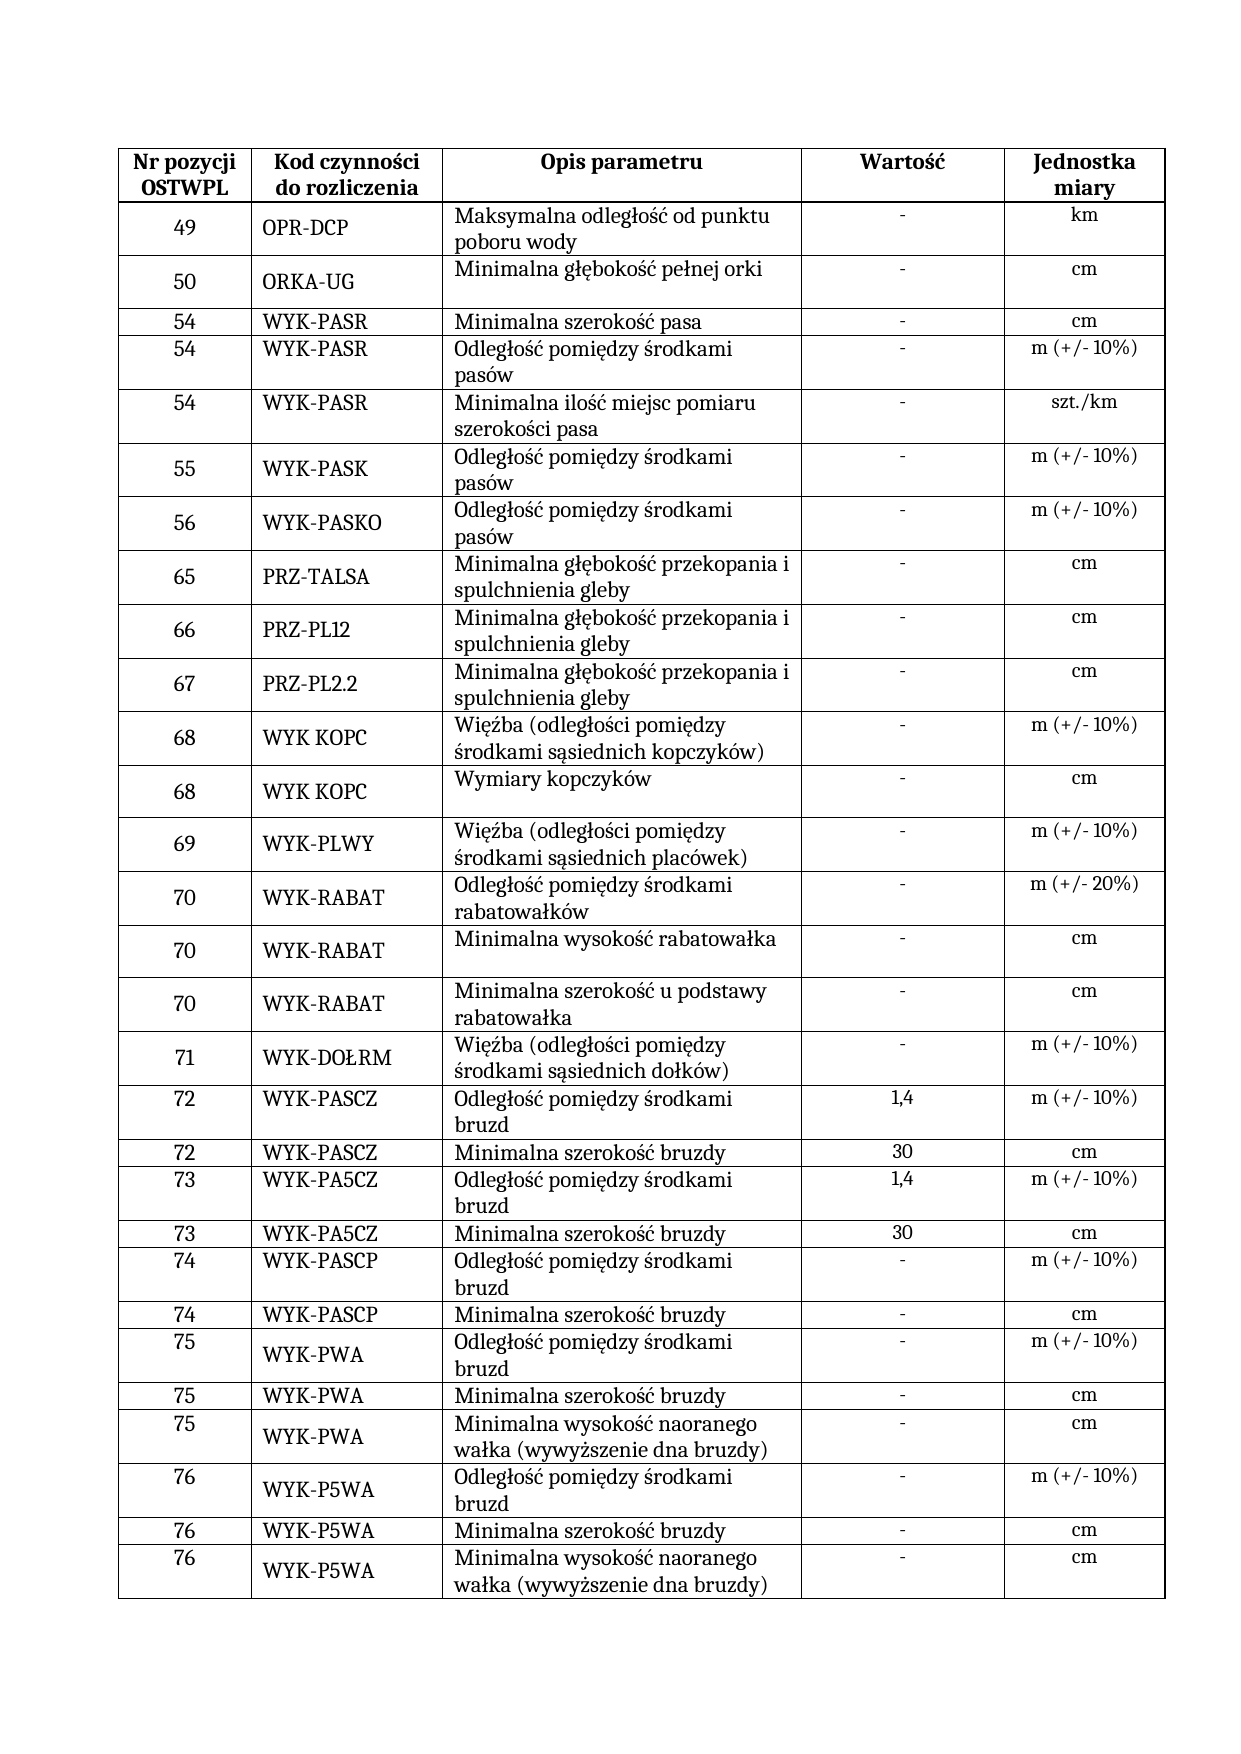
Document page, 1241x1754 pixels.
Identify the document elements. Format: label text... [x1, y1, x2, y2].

table_cell 69 [119, 818, 251, 871]
table_cell Minimalna szerokość pasa [443, 309, 801, 335]
table_cell - [802, 390, 1004, 442]
table_cell WYK-P5WA [252, 1464, 442, 1517]
table_cell m (+/- 10%) [1005, 1086, 1164, 1138]
table_cell Minimalna szerokość bruzdy [443, 1383, 801, 1409]
table_cell WYK-RABAT [252, 926, 442, 977]
table_cell m (+/- 10%) [1005, 497, 1164, 550]
table_cell - [802, 1410, 1004, 1463]
table_cell Maksymalna odległość od punktu poboru wody [443, 203, 801, 255]
table_cell WYK-PASR [252, 336, 442, 389]
table_cell - [802, 551, 1004, 604]
table_cell Odległość pomiędzy środkami bruzd [443, 1086, 801, 1138]
table_cell WYK-PA5CZ [252, 1167, 442, 1219]
table_cell cm [1005, 309, 1164, 335]
table_cell 49 [119, 203, 251, 255]
table_cell - [802, 336, 1004, 389]
table_cell Minimalna wysokość rabatowałka [443, 926, 801, 977]
table_cell WYK-PASKO [252, 497, 442, 550]
table_cell Odległość pomiędzy środkami pasów [443, 444, 801, 496]
table_header Nr pozycji OSTWPL [119, 149, 251, 201]
table_cell - [802, 1329, 1004, 1382]
table_cell 54 [119, 336, 251, 389]
table_cell m (+/- 10%) [1005, 444, 1164, 496]
table_cell 30 [802, 1221, 1004, 1247]
table_cell 70 [119, 872, 251, 925]
table_cell - [802, 978, 1004, 1031]
table_cell Minimalna głębokość przekopania i spulchnienia gleby [443, 659, 801, 711]
table_cell 66 [119, 605, 251, 657]
table_cell - [802, 1383, 1004, 1409]
table_cell cm [1005, 256, 1164, 307]
table_cell 54 [119, 309, 251, 335]
table_cell Minimalna głębokość przekopania i spulchnienia gleby [443, 551, 801, 604]
table_cell - [802, 926, 1004, 977]
table_cell Minimalna ilość miejsc pomiaru szerokości pasa [443, 390, 801, 442]
table_cell cm [1005, 766, 1164, 817]
table_cell WYK-PASCZ [252, 1140, 442, 1166]
table_cell WYK-PA5CZ [252, 1221, 442, 1247]
table_cell m (+/- 10%) [1005, 1464, 1164, 1517]
table_cell Więźba (odległości pomiędzy środkami sąsiednich kopczyków) [443, 712, 801, 765]
table_cell Odległość pomiędzy środkami rabatowałków [443, 872, 801, 925]
table_cell Wymiary kopczyków [443, 766, 801, 817]
table_cell 72 [119, 1140, 251, 1166]
table_cell - [802, 256, 1004, 307]
table_cell 54 [119, 390, 251, 442]
table_cell Więźba (odległości pomiędzy środkami sąsiednich dołków) [443, 1032, 801, 1085]
table_cell - [802, 659, 1004, 711]
table_cell 74 [119, 1248, 251, 1301]
table_cell WYK-RABAT [252, 978, 442, 1031]
table_cell PRZ-TALSA [252, 551, 442, 604]
table_cell WYK-PWA [252, 1410, 442, 1463]
table_cell m (+/- 10%) [1005, 818, 1164, 871]
table_cell 1,4 [802, 1086, 1004, 1138]
table_cell WYK-P5WA [252, 1518, 442, 1544]
table_cell WYK-PLWY [252, 818, 442, 871]
table_cell - [802, 872, 1004, 925]
table_cell cm [1005, 1545, 1164, 1598]
table_cell Minimalna szerokość bruzdy [443, 1140, 801, 1166]
table_header Jednostka miary [1005, 149, 1164, 201]
table_cell 65 [119, 551, 251, 604]
table_cell Minimalna głębokość pełnej orki [443, 256, 801, 307]
table_cell 76 [119, 1464, 251, 1517]
table_cell 76 [119, 1518, 251, 1544]
table_cell 75 [119, 1410, 251, 1463]
table_cell 74 [119, 1302, 251, 1328]
table_cell - [802, 818, 1004, 871]
table_cell cm [1005, 551, 1164, 604]
table_cell cm [1005, 1518, 1164, 1544]
table_cell cm [1005, 605, 1164, 657]
table_cell 71 [119, 1032, 251, 1085]
table_cell 70 [119, 978, 251, 1031]
table_cell cm [1005, 926, 1164, 977]
table_cell - [802, 444, 1004, 496]
table_cell 75 [119, 1329, 251, 1382]
table_cell WYK-PASK [252, 444, 442, 496]
table_cell szt./km [1005, 390, 1164, 442]
table_cell 50 [119, 256, 251, 307]
table_cell - [802, 1032, 1004, 1085]
table_cell WYK-P5WA [252, 1545, 442, 1598]
table_cell 67 [119, 659, 251, 711]
table_cell - [802, 766, 1004, 817]
table_cell 70 [119, 926, 251, 977]
table_cell m (+/- 10%) [1005, 1248, 1164, 1301]
table_cell WYK-PWA [252, 1383, 442, 1409]
table_cell - [802, 203, 1004, 255]
table_cell m (+/- 10%) [1005, 1167, 1164, 1219]
table_cell WYK-PASCP [252, 1248, 442, 1301]
table_cell 73 [119, 1167, 251, 1219]
table_cell WYK-PASCZ [252, 1086, 442, 1138]
table_cell Odległość pomiędzy środkami bruzd [443, 1329, 801, 1382]
table_cell - [802, 1518, 1004, 1544]
table_cell WYK KOPC [252, 712, 442, 765]
table_header Wartość [802, 149, 1004, 201]
table_cell cm [1005, 978, 1164, 1031]
table_cell m (+/- 10%) [1005, 1032, 1164, 1085]
table_cell WYK-PASR [252, 390, 442, 442]
table_cell Minimalna szerokość bruzdy [443, 1221, 801, 1247]
table_cell m (+/- 10%) [1005, 1329, 1164, 1382]
table_cell WYK-PWA [252, 1329, 442, 1382]
table_header Opis parametru [443, 149, 801, 201]
table_cell Minimalna szerokość u podstawy rabatowałka [443, 978, 801, 1031]
table_cell WYK-PASCP [252, 1302, 442, 1328]
table_cell - [802, 605, 1004, 657]
table_cell - [802, 1248, 1004, 1301]
table_cell cm [1005, 1383, 1164, 1409]
table_cell 1,4 [802, 1167, 1004, 1219]
table_cell Więźba (odległości pomiędzy środkami sąsiednich placówek) [443, 818, 801, 871]
table_cell km [1005, 203, 1164, 255]
table_cell ORKA-UG [252, 256, 442, 307]
table_cell 75 [119, 1383, 251, 1409]
table_cell cm [1005, 1302, 1164, 1328]
table_cell 72 [119, 1086, 251, 1138]
table_cell 68 [119, 712, 251, 765]
table_cell Minimalna szerokość bruzdy [443, 1302, 801, 1328]
table_cell 55 [119, 444, 251, 496]
table_cell WYK-PASR [252, 309, 442, 335]
table_cell - [802, 309, 1004, 335]
table_cell m (+/- 20%) [1005, 872, 1164, 925]
table_cell Odległość pomiędzy środkami bruzd [443, 1167, 801, 1219]
table_cell - [802, 712, 1004, 765]
table_cell 76 [119, 1545, 251, 1598]
table_cell Odległość pomiędzy środkami bruzd [443, 1248, 801, 1301]
table_cell - [802, 1545, 1004, 1598]
table_cell Minimalna głębokość przekopania i spulchnienia gleby [443, 605, 801, 657]
table_cell cm [1005, 1410, 1164, 1463]
table_cell Minimalna wysokość naoranego wałka (wywyższenie dna bruzdy) [443, 1545, 801, 1598]
table_cell cm [1005, 659, 1164, 711]
table_cell PRZ-PL12 [252, 605, 442, 657]
table_cell 68 [119, 766, 251, 817]
table_cell m (+/- 10%) [1005, 336, 1164, 389]
table_header Kod czynności do rozliczenia [252, 149, 442, 201]
table_cell Odległość pomiędzy środkami pasów [443, 497, 801, 550]
table_cell m (+/- 10%) [1005, 712, 1164, 765]
table_cell cm [1005, 1140, 1164, 1166]
table_cell - [802, 1302, 1004, 1328]
table_cell WYK KOPC [252, 766, 442, 817]
table_cell WYK-RABAT [252, 872, 442, 925]
table_cell PRZ-PL2.2 [252, 659, 442, 711]
table_cell Odległość pomiędzy środkami bruzd [443, 1464, 801, 1517]
table_cell OPR-DCP [252, 203, 442, 255]
table_cell Odległość pomiędzy środkami pasów [443, 336, 801, 389]
table_cell cm [1005, 1221, 1164, 1247]
table_cell 30 [802, 1140, 1004, 1166]
table_cell Minimalna szerokość bruzdy [443, 1518, 801, 1544]
table_cell WYK-DOŁRM [252, 1032, 442, 1085]
table_cell - [802, 497, 1004, 550]
table_cell Minimalna wysokość naoranego wałka (wywyższenie dna bruzdy) [443, 1410, 801, 1463]
table_cell - [802, 1464, 1004, 1517]
table_cell 73 [119, 1221, 251, 1247]
table_cell 56 [119, 497, 251, 550]
